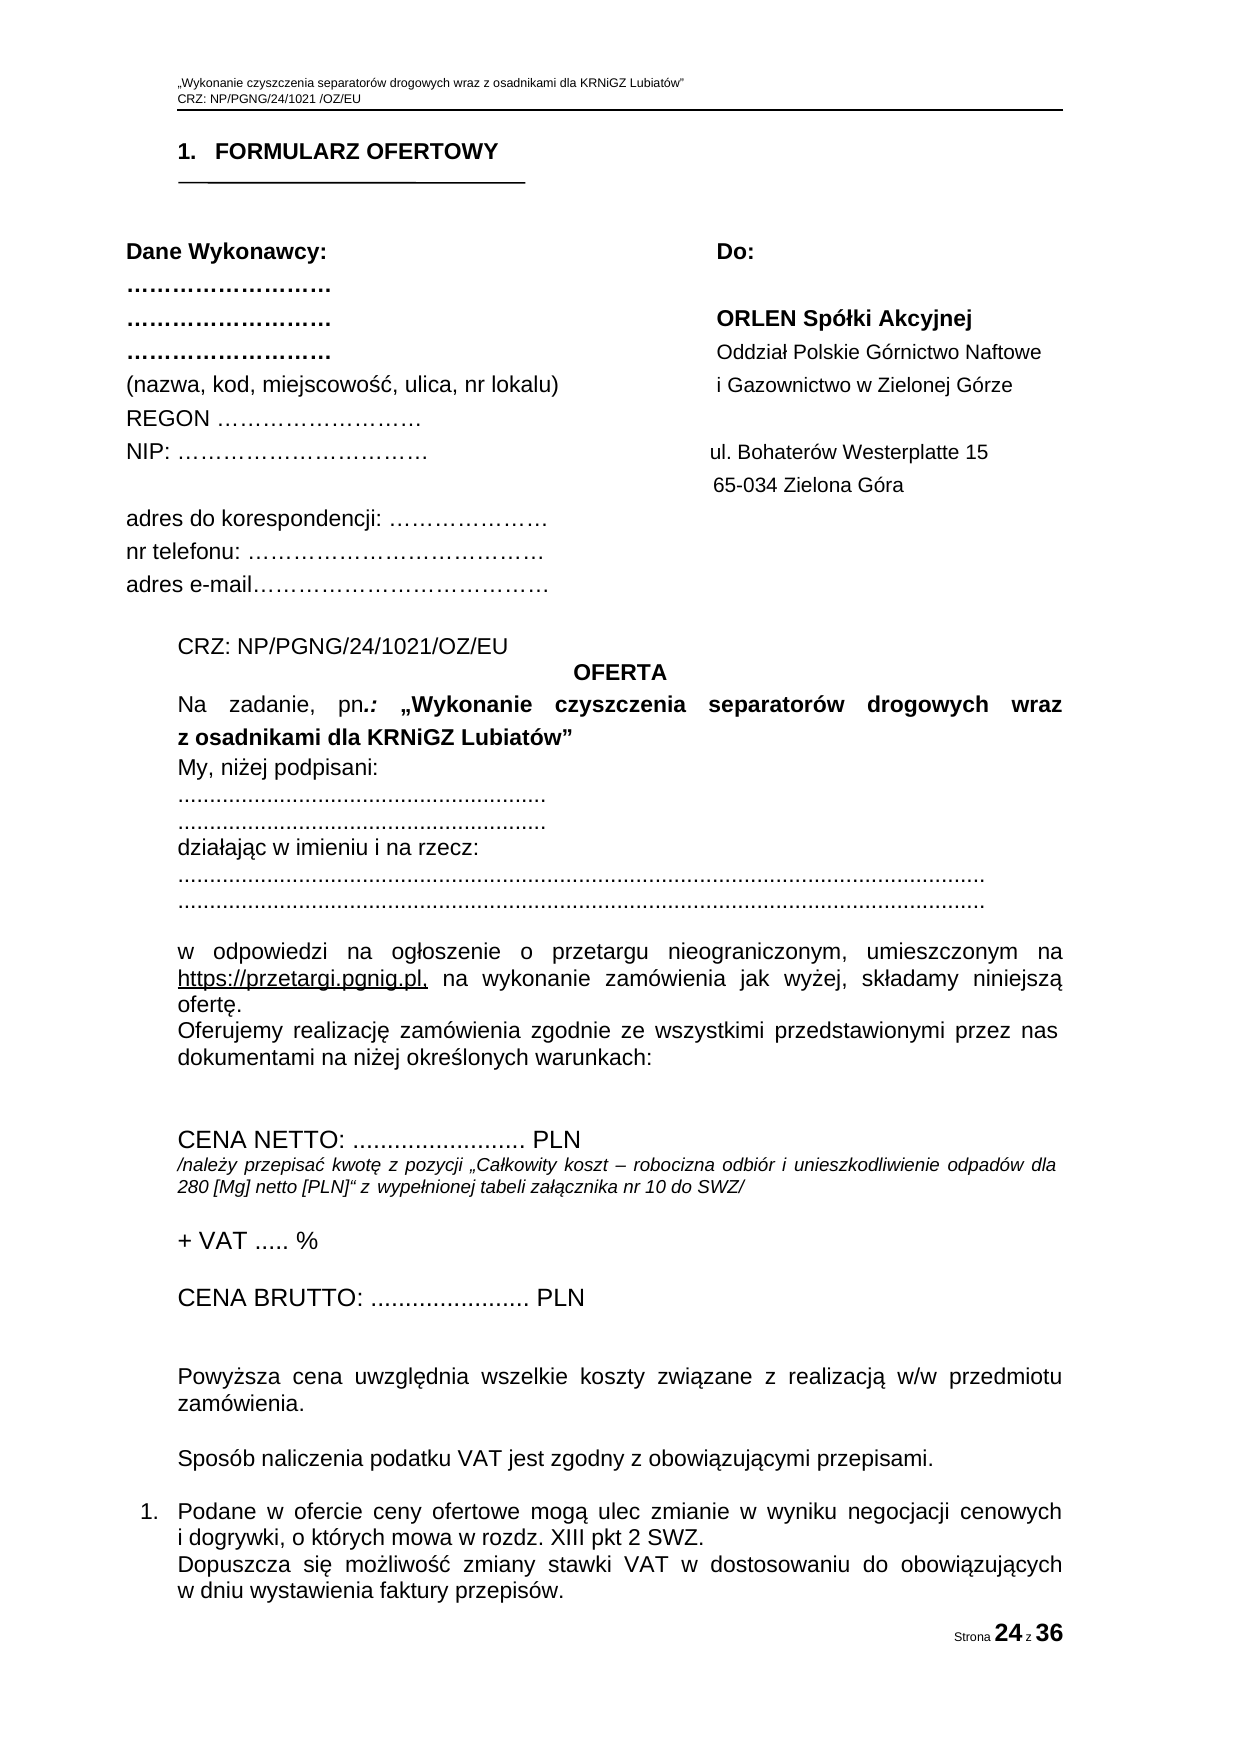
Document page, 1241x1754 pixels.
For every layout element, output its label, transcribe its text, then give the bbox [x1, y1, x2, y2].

text Powyższa cena uwzględnia wszelkie koszty związane z realizacją w/w przedmiotu zamówienia. [177, 1363, 1063, 1416]
text ............................................................................................................................... [177, 861, 1063, 887]
text ............................................................................................................................... [177, 887, 1063, 913]
text .......................................................... [177, 808, 1063, 834]
text My, niżej podpisani: [177, 752, 1063, 781]
text Oferujemy realizację zamówienia zgodnie ze wszystkimi przedstawionymi przez nas dokumentami na niżej określonych warunkach: [177, 1017, 1058, 1070]
text CENA BRUTTO: ....................... PLN [177, 1283, 1058, 1312]
text .......................................................... [177, 781, 1063, 808]
text /należy przepisać kwotę z pozycji „Całkowity koszt – robocizna odbiór i unieszkodliwienie odpadów dla 280 [Mg] netto [PLN]“ z wypełnionej tabeli załącznika nr 10 do SWZ/ [177, 1154, 1058, 1197]
table_header Dane Wykonawcy: ……………………… ……………………… ……………………… (nazwa, kod, miejscowość, ulica, nr lokalu) REGON ……………………… NIP: …………………………… adres do korespondencji: ………………… nr telefonu: ………………………………… adres e-mail………………………………… [115, 200, 705, 633]
text 1. FORMULARZ OFERTOWY [177, 133, 1063, 166]
text działając w imieniu i na rzecz: [177, 834, 1063, 861]
table_header Do: ORLEN Spółki Akcyjnej Oddział Polskie Górnictwo Naftowe i Gazownictwo w Zielonej Górze ul. Bohaterów Westerplatte 15 65-034 Zielona Góra [705, 200, 1163, 633]
text CENA NETTO: ......................... PLN [177, 1125, 1058, 1154]
text w odpowiedzi na ogłoszenie o przetargu nieograniczonym, umieszczonym na https://przetargi.pgnig.pl, na wykonanie zamówienia jak wyżej, składamy niniejszą ofertę. [177, 938, 1063, 1017]
text + VAT ..... % [177, 1226, 1058, 1254]
text Na zadanie, pn.: „Wykonanie czyszczenia separatorów drogowych wraz z osadnikami dla KRNiGZ Lubiatów” [177, 686, 1063, 752]
text Sposób naliczenia podatku VAT jest zgodny z obowiązującymi przepisami. [177, 1445, 1063, 1472]
text OFERTA [177, 659, 1063, 686]
text CRZ: NP/PGNG/24/1021/OZ/EU [177, 633, 1063, 659]
list Podane w ofercie ceny ofertowe mogą ulec zmianie w wyniku negocjacji cenowych i dogrywki, o których mowa w rozdz. XIII pkt 2 SWZ. [140, 1498, 1063, 1551]
text Dopuszcza się możliwość zmiany stawki VAT w dostosowaniu do obowiązujących w dniu wystawienia faktury przepisów. [177, 1551, 1063, 1603]
